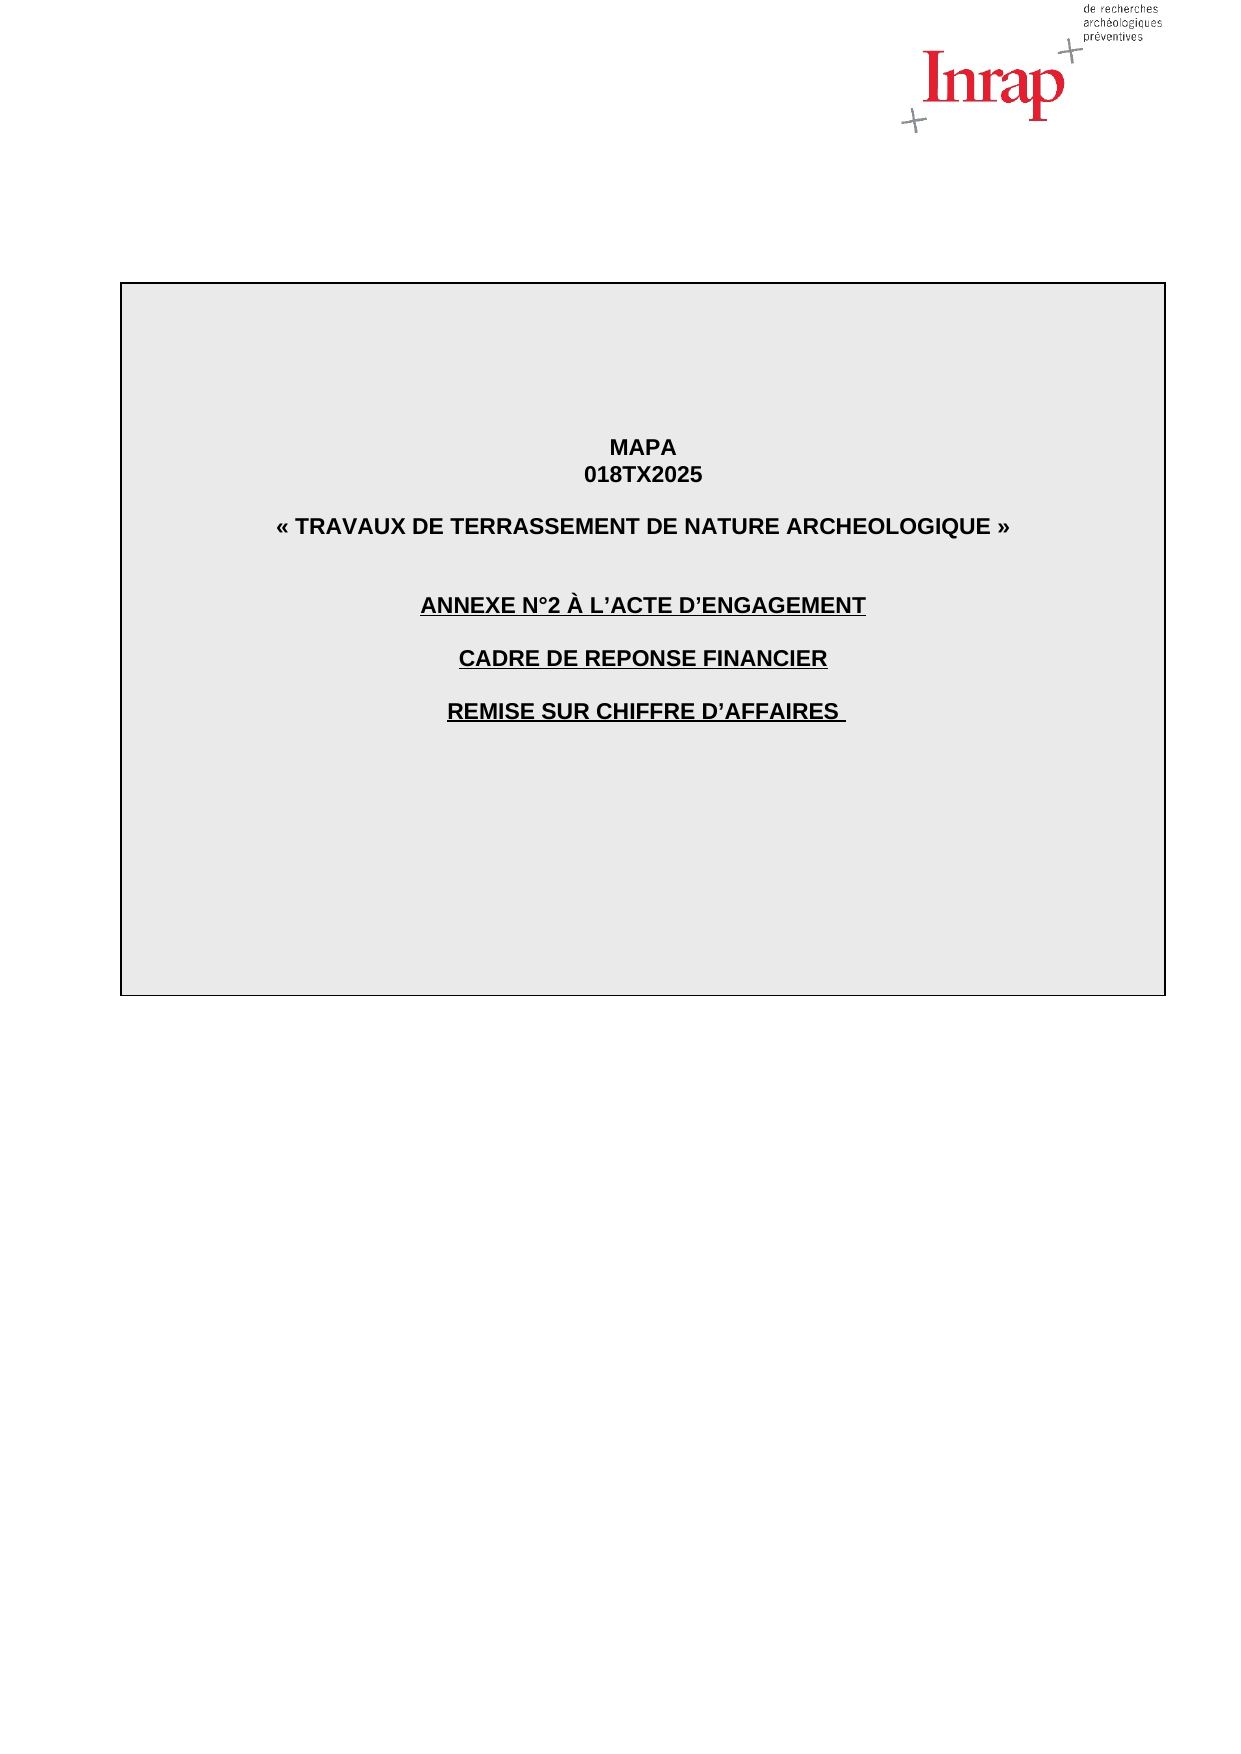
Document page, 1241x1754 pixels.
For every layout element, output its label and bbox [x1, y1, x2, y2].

picture [889, 0, 1175, 141]
